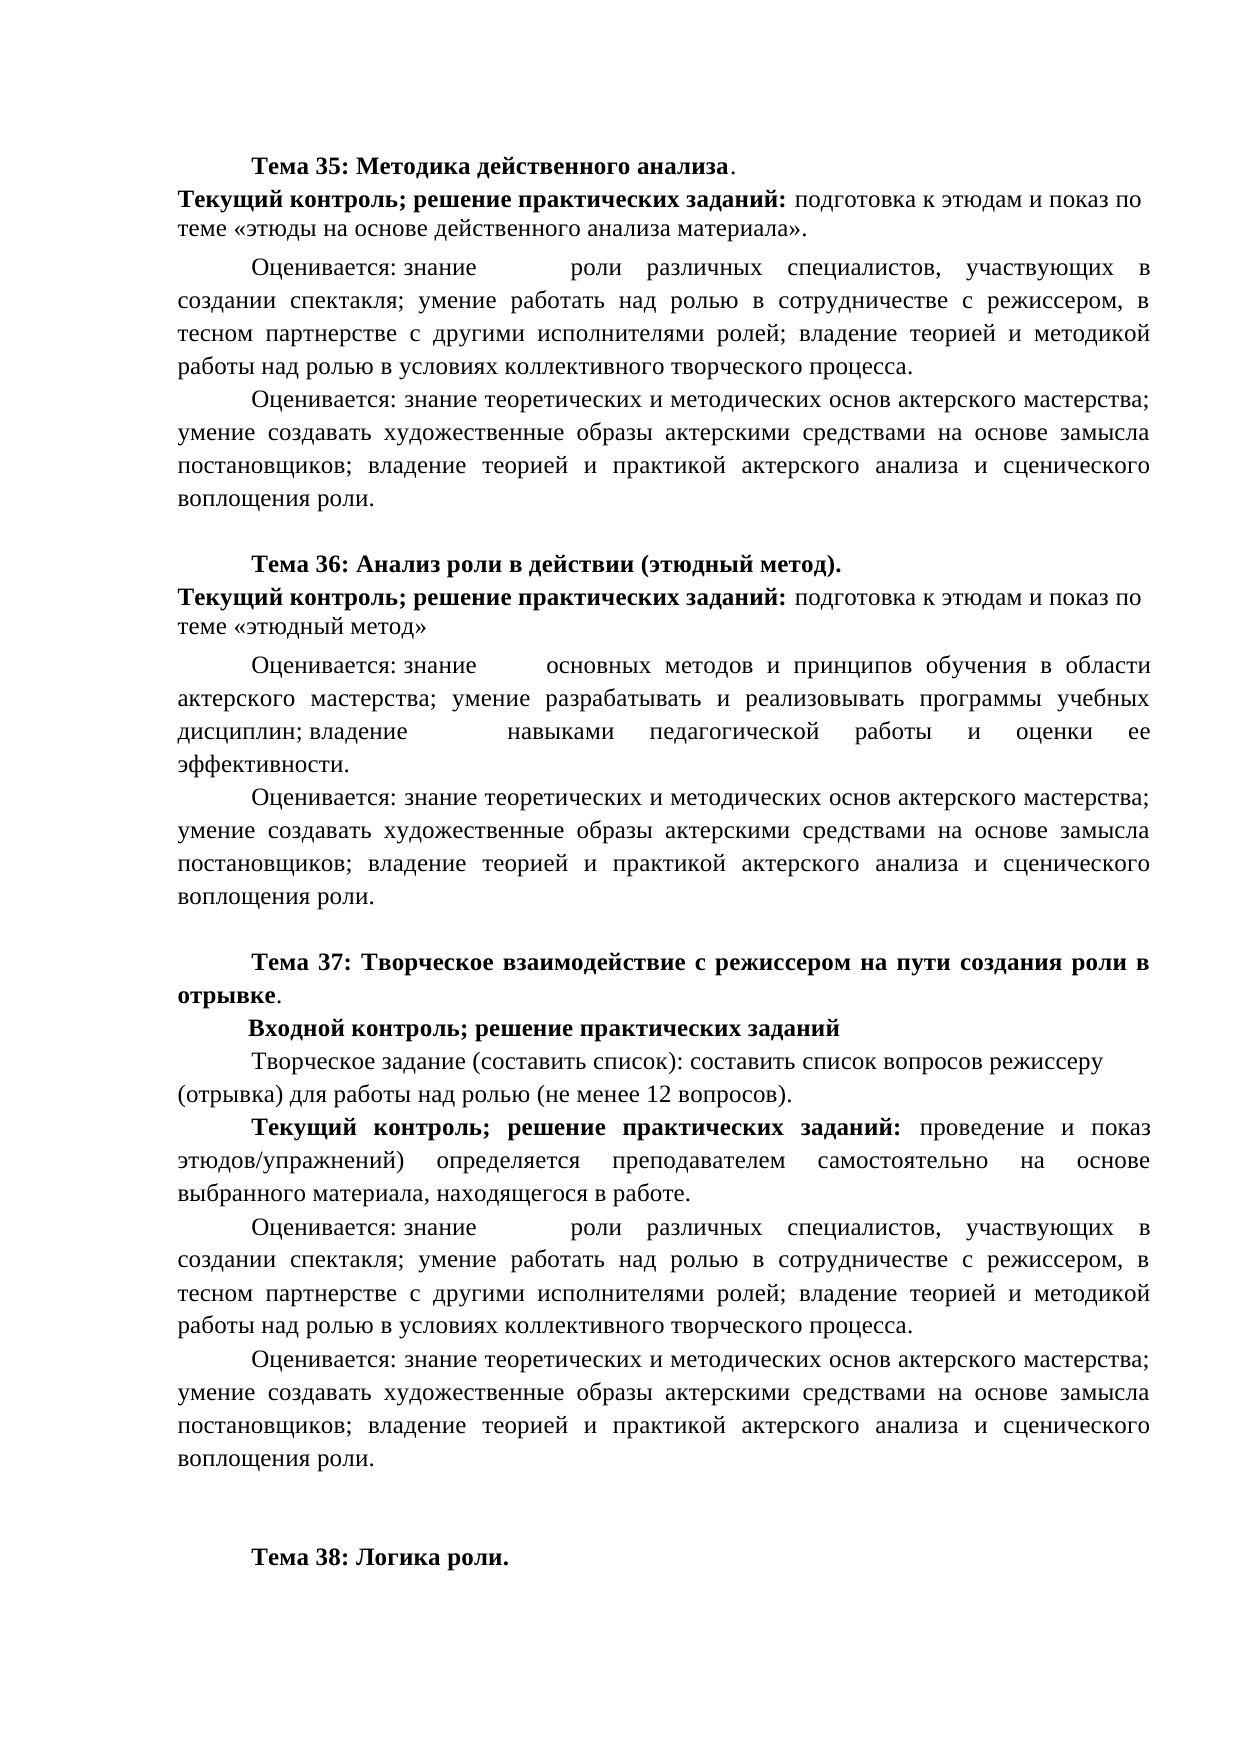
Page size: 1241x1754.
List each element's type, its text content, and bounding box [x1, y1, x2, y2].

text Текущий контроль; решение практических заданий: проведение и показ этюдов/упражнений) определяется преподавателем самостоятельно на основе выбранного материала, находящегося в работе. [177, 1112, 1152, 1207]
text Оценивается: знание роли различных специалистов, участвующих в создании спектакля; умение работать над ролью в сотрудничестве с режиссером, в тесном партнерстве с другими исполнителями ролей; владение теорией и методикой работы над ролью в условиях коллективного творческого процесса. [177, 252, 1152, 380]
text Тема 38: Логика роли. [177, 1542, 1152, 1571]
text Тема 36: Анализ роли в действии (этюдный метод). [177, 549, 1152, 578]
text Входной контроль; решение практических заданий [177, 1013, 1152, 1042]
text Тема 37: Творческое взаимодействие с режиссером на пути создания роли в отрывке. [177, 947, 1152, 1009]
text Текущий контроль; решение практических заданий: подготовка к этюдам и показ по теме «этюдный метод» [177, 582, 1152, 640]
text Тема 35: Методика действенного анализа. [177, 151, 1152, 180]
text Оценивается: знание роли различных специалистов, участвующих в создании спектакля; умение работать над ролью в сотрудничестве с режиссером, в тесном партнерстве с другими исполнителями ролей; владение теорией и методикой работы над ролью в условиях коллективного творческого процесса. [177, 1212, 1152, 1339]
text Творческое задание (составить список): составить список вопросов режиссеру (отрывка) для работы над ролью (не менее 12 вопросов). [177, 1046, 1152, 1108]
text Оценивается: знание основных методов и принципов обучения в области актерского мастерства; умение разрабатывать и реализовывать программы учебных дисциплин; владение навыками педагогической работы и оценки ее эффективности. [177, 650, 1152, 778]
text Текущий контроль; решение практических заданий: подготовка к этюдам и показ по теме «этюды на основе действенного анализа материала». [177, 184, 1152, 242]
